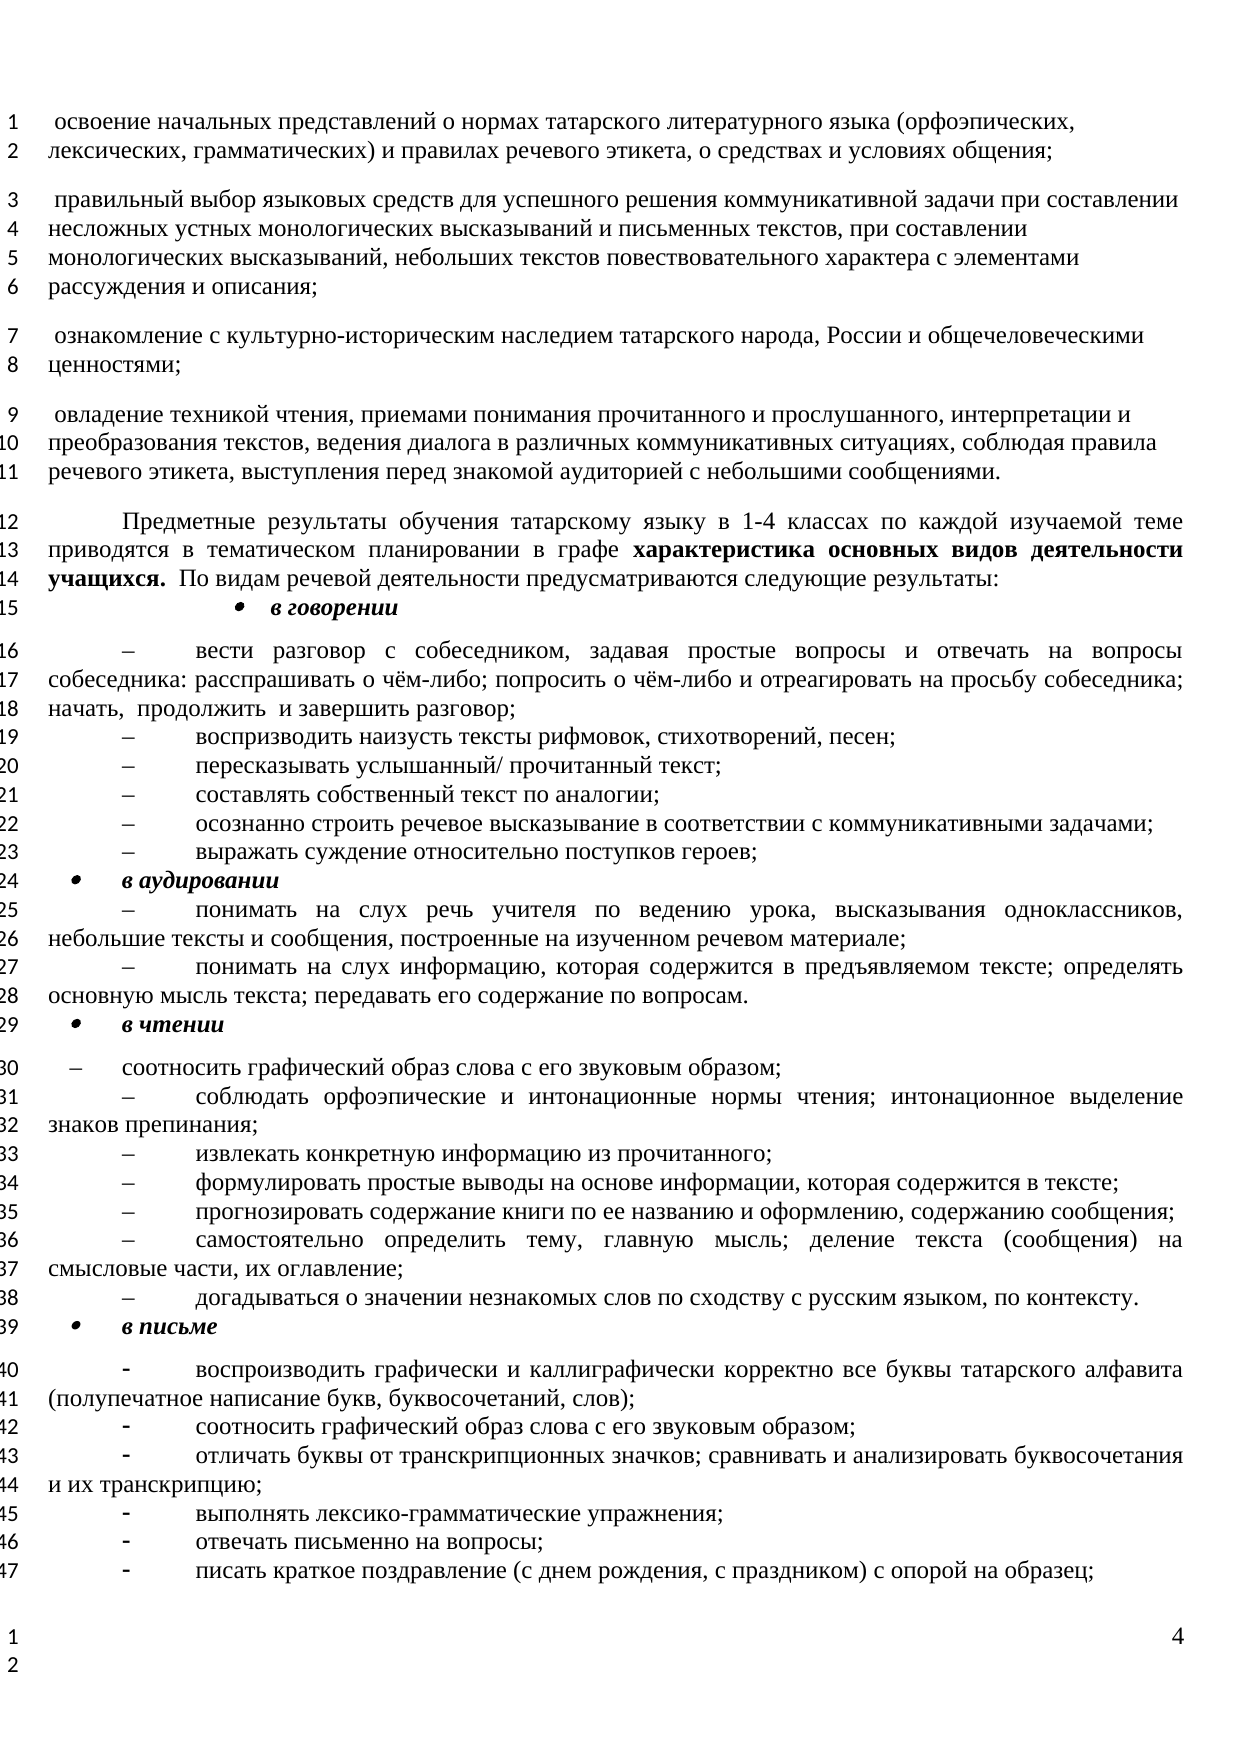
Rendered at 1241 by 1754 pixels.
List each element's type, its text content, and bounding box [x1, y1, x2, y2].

list догадываться о значении незнакомых слов по сходству с русским языком, по контексту. [48, 1282, 1184, 1311]
list понимать на слух речь учителя по ведению урока, высказывания одноклассников, небольшие тексты и сообщения, построенные на изученном речевом материале; [48, 894, 1184, 951]
list осознанно строить речевое высказывание в соответствии с коммуникативными задачами; [48, 808, 1184, 836]
text ознакомление с культурно-историческим наследием татарского народа, России и общечеловеческими ценностями; [48, 320, 1184, 378]
list выражать суждение относительно поступков героев; [48, 836, 1184, 865]
list в письме [48, 1311, 1184, 1339]
list соблюдать орфоэпические и интонационные нормы чтения; интонационное выделение знаков препинания; [48, 1081, 1184, 1138]
list воспризводить наизусть тексты рифмовок, стихотворений, песен; [48, 721, 1184, 750]
list самостоятельно определить тему, главную мысль; деление текста (сообщения) на смысловые части, их оглавление; [48, 1224, 1184, 1282]
text освоение начальных представлений о нормах татарского литературного языка (орфоэпических, лексических, грамматических) и правилах речевого этикета, о средствах и условиях общения; [48, 106, 1184, 164]
list пересказывать услышанный/ прочитанный текст; [48, 750, 1184, 779]
list писать краткое поздравление (с днем рождения, с праздником) с опорой на образец; [48, 1555, 1184, 1584]
list вести разговор с собеседником, задавая простые вопросы и отвечать на вопросы собеседника: расспрашивать о чём-либо; попросить о чём-либо и отреагировать на просьбу собеседника; начать, продолжить и завершить разговор; [48, 635, 1184, 721]
text овладение техникой чтения, приемами понимания прочитанного и прослушанного, интерпретации и преобразования текстов, ведения диалога в различных коммуникативных ситуациях, соблюдая правила речевого этикета, выступления перед знакомой аудиторией с небольшими сообщениями. [48, 399, 1184, 485]
list в говорении [233, 592, 1184, 621]
list соотносить графический образ слова с его звуковым образом; [48, 1411, 1184, 1440]
list прогнозировать содержание книги по ее названию и оформлению, содержанию сообщения; [48, 1196, 1184, 1224]
list выполнять лексико-грамматические упражнения; [48, 1498, 1184, 1526]
text правильный выбор языковых средств для успешного решения коммуникативной задачи при составлении несложных устных монологических высказываний и письменных текстов, при составлении монологических высказываний, небольших текстов повествовательного характера с элементами рассуждения и описания; [48, 184, 1184, 299]
list формулировать простые выводы на основе информации, которая содержится в тексте; [48, 1167, 1184, 1196]
text Предметные результаты обучения татарскому языку в 1-4 классах по каждой изучаемой теме приводятся в тематическом планировании в графе характеристика основных видов деятельности учащихся. По видам речевой деятельности предусматриваются следующие результаты: [48, 506, 1184, 592]
list извлекать конкретную информацию из прочитанного; [48, 1138, 1184, 1167]
list воспроизводить графически и каллиграфически корректно все буквы татарского алфавита (полупечатное написание букв, буквосочетаний, слов); [48, 1354, 1184, 1411]
list понимать на слух информацию, которая содержится в предъявляемом тексте; определять основную мысль текста; передавать его содержание по вопросам. [48, 951, 1184, 1009]
list составлять собственный текст по аналогии; [48, 779, 1184, 808]
text – соотносить графический образ слова с его звуковым образом; [69, 1052, 1184, 1081]
list в аудировании [48, 865, 1184, 894]
list в чтении [48, 1009, 1184, 1038]
list отличать буквы от транскрипционных значков; сравнивать и анализировать буквосочетания и их транскрипцию; [48, 1440, 1184, 1498]
list отвечать письменно на вопросы; [48, 1526, 1184, 1555]
